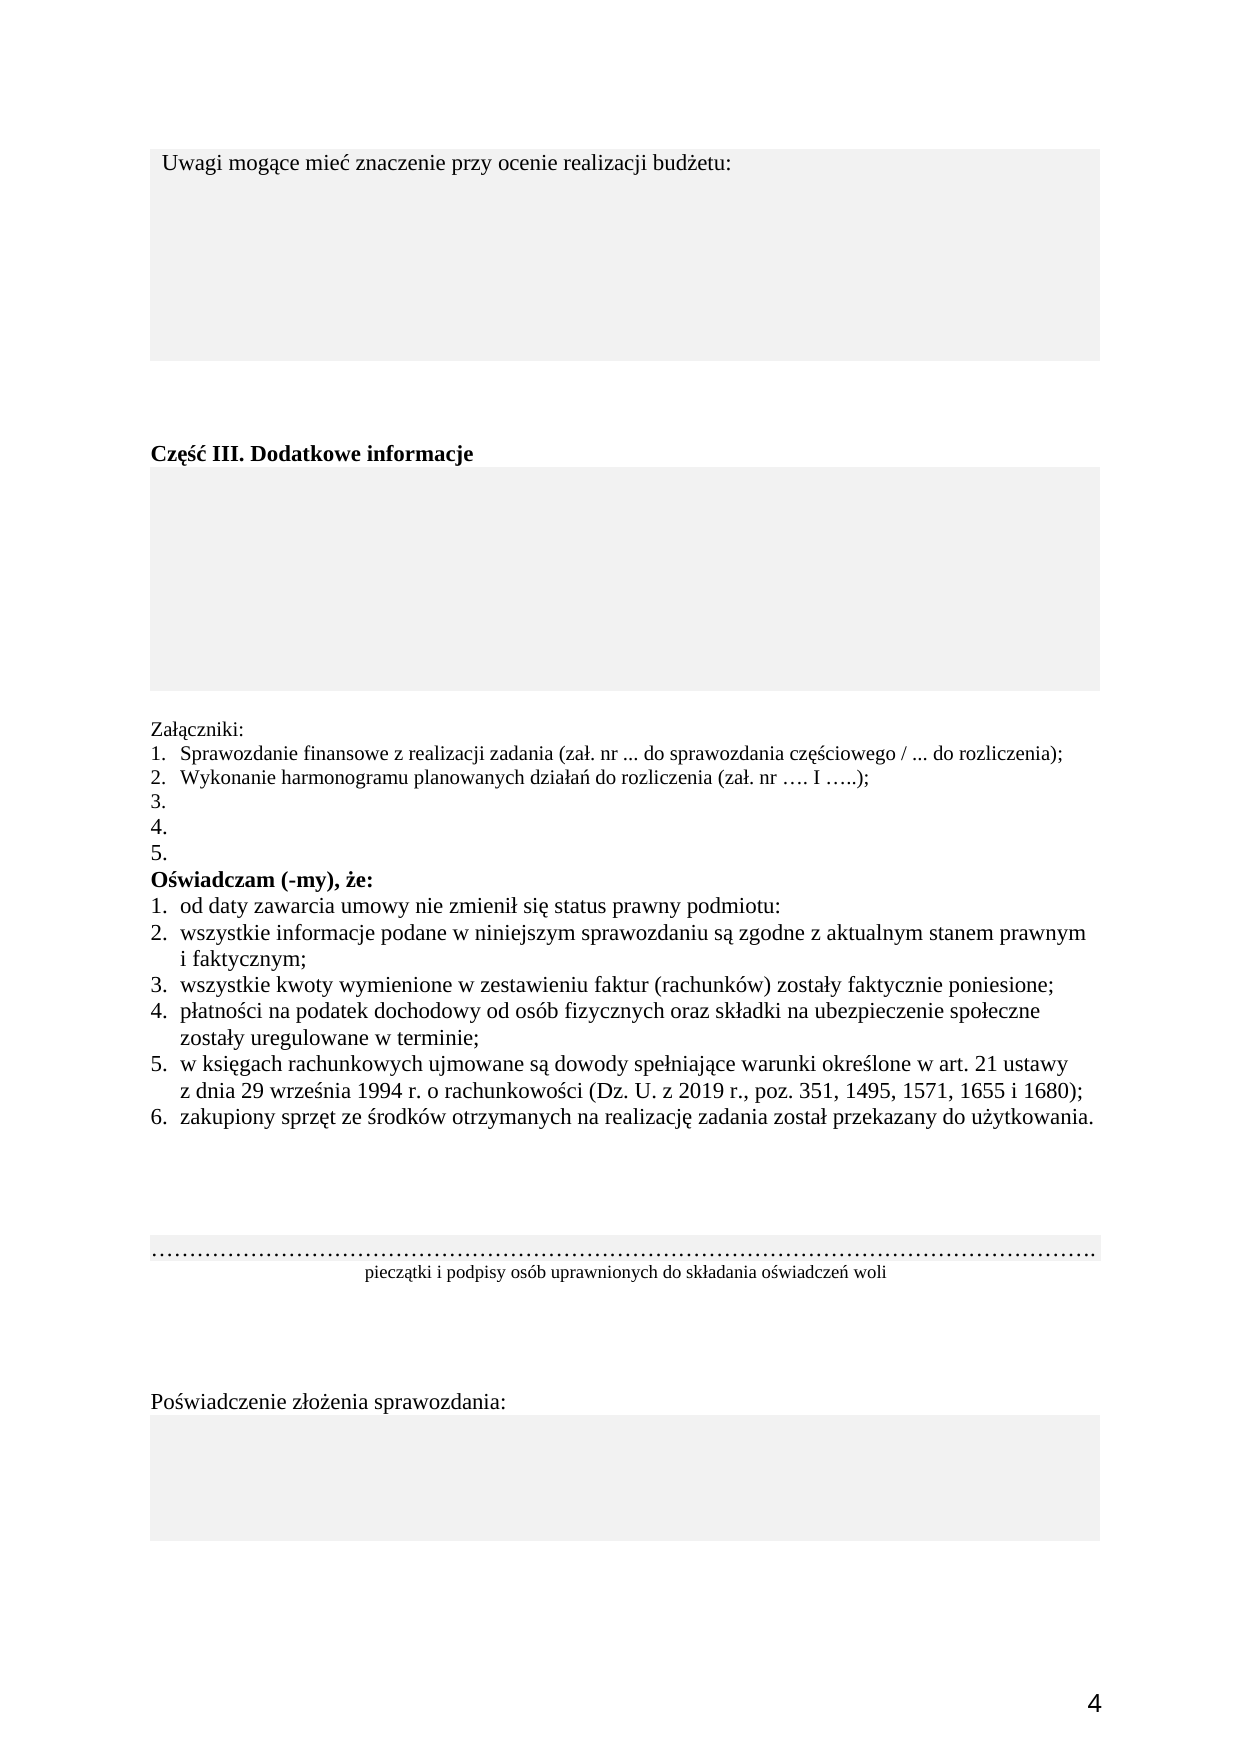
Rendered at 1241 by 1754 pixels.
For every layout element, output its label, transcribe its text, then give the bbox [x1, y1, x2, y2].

list płatności na podatek dochodowy od osób fizycznych oraz składki na ubezpieczenie społeczne zostały uregulowane w terminie; [150, 998, 1101, 1050]
text ……………………………………………………………………………………………………………. [150, 1235, 1101, 1261]
text Oświadczam (-my), że: [150, 866, 1101, 892]
list od daty zawarcia umowy nie zmienił się status prawny podmiotu: [150, 892, 1101, 918]
list wszystkie informacje podane w niniejszym sprawozdaniu są zgodne z aktualnym stanem prawnym i faktycznym; [150, 918, 1101, 971]
list wszystkie kwoty wymienione w zestawieniu faktur (rachunków) zostały faktycznie poniesione; [150, 971, 1101, 998]
text Załączniki: [150, 717, 1101, 741]
text Poświadczenie złożenia sprawozdania: [150, 1388, 1101, 1414]
list w księgach rachunkowych ujmowane są dowody spełniające warunki określone w art. 21 ustawy z dnia 29 września 1994 r. o rachunkowości (Dz. U. z 2019 r., poz. 351, 1495, 1571, 1655 i 1680); [150, 1050, 1101, 1103]
table_header [150, 1415, 1100, 1541]
table_header [150, 467, 1100, 691]
table_header Uwagi mogące mieć znaczenie przy ocenie realizacji budżetu: [150, 149, 1100, 361]
list Sprawozdanie finansowe z realizacji zadania (zał. nr ... do sprawozdania częściowego / ... do rozliczenia); [150, 741, 1101, 765]
list Wykonanie harmonogramu planowanych działań do rozliczenia (zał. nr …. I …..); [150, 765, 1101, 789]
text 5. [150, 839, 1101, 866]
text pieczątki i podpisy osób uprawnionych do składania oświadczeń woli [150, 1261, 1101, 1283]
text 4. [150, 813, 1101, 839]
text Część III. Dodatkowe informacje [150, 440, 1101, 467]
list zakupiony sprzęt ze środków otrzymanych na realizację zadania został przekazany do użytkowania. [150, 1103, 1101, 1129]
